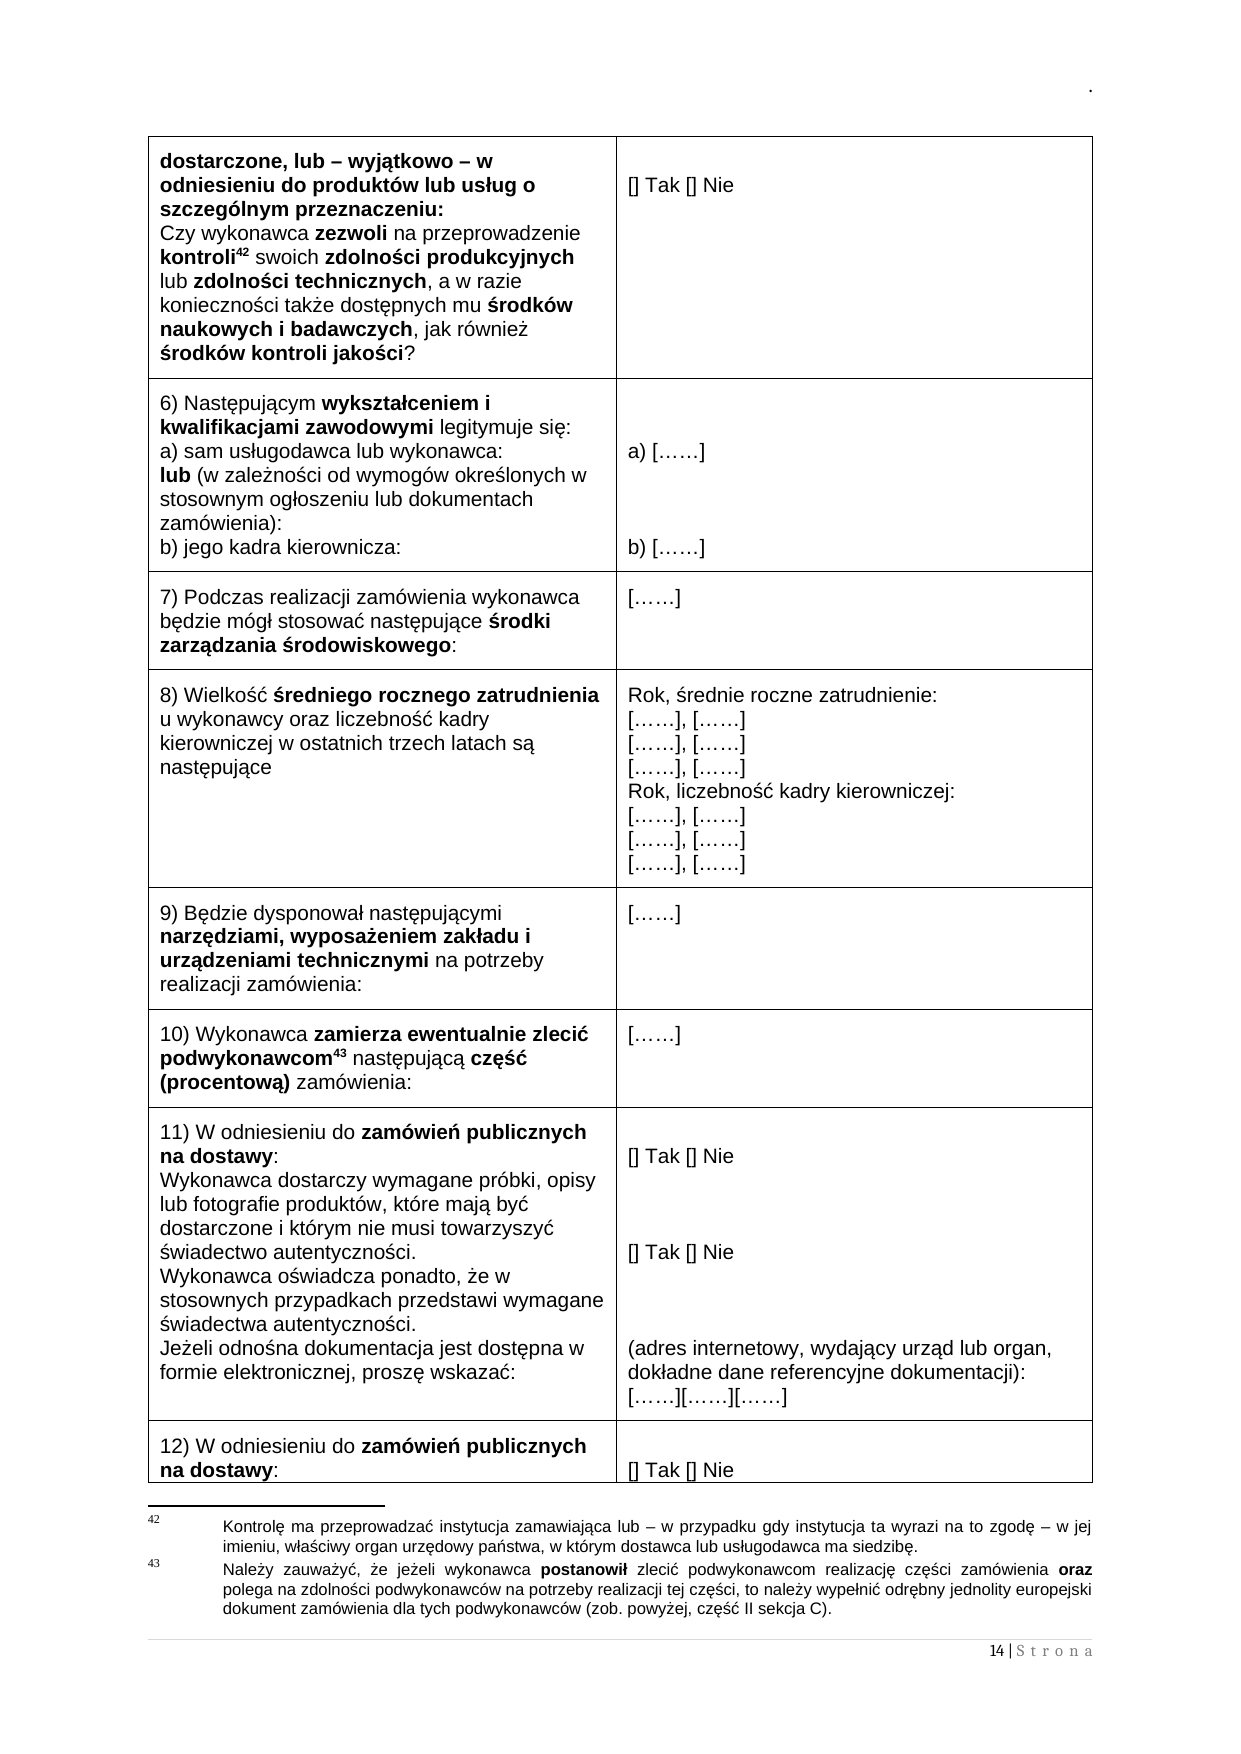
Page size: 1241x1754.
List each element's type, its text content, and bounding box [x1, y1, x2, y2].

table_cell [617, 1421, 1092, 1482]
table_cell 7) Podczas realizacji zamówienia wykonawca będzie mógł stosować następujące środki zarządzania środowiskowego: [149, 572, 616, 669]
table_cell [] Tak [] Nie [] Tak [] Nie (adres internetowy, wydający urząd lub organ, dokładne dane referencyjne dokumentacji): [……][……][……] [617, 1108, 1092, 1420]
table_cell 11) W odniesieniu do zamówień publicznych na dostawy: Wykonawca dostarczy wymagane próbki, opisy lub fotografie produktów, które mają być dostarczone i którym nie musi towarzyszyć świadectwo autentyczności. Wykonawca oświadcza ponadto, że w stosownych przypadkach przedstawi wymagane świadectwa autentyczności. Jeżeli odnośna dokumentacja jest dostępna w formie elektronicznej, proszę wskazać: [149, 1108, 616, 1420]
table_cell [……] [617, 1010, 1092, 1107]
table_cell 8) Wielkość średniego rocznego zatrudnienia u wykonawcy oraz liczebność kadry kierowniczej w ostatnich trzech latach są następujące [149, 670, 616, 887]
table_cell [……] [617, 572, 1092, 669]
table_cell Rok, średnie roczne zatrudnienie: [……], [……] [……], [……] [……], [……] Rok, liczebność kadry kierowniczej: [……], [……] [……], [……] [……], [……] [617, 670, 1092, 887]
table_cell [149, 1421, 616, 1482]
table_cell [……] [617, 888, 1092, 1009]
table_cell a) [……] b) [……] [617, 379, 1092, 571]
table_cell 9) Będzie dysponował następującymi narzędziami, wyposażeniem zakładu i urządzeniami technicznymi na potrzeby realizacji zamówienia: [149, 888, 616, 1009]
table_cell 10) Wykonawca zamierza ewentualnie zlecić podwykonawcom następującą część (procentową) zamówienia: [149, 1010, 616, 1107]
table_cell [149, 137, 616, 377]
table_cell [] Tak [] Nie [617, 137, 1092, 377]
table_cell 6) Następującym wykształceniem i kwalifikacjami zawodowymi legitymuje się: a) sam usługodawca lub wykonawca: lub (w zależności od wymogów określonych w stosownym ogłoszeniu lub dokumentach zamówienia): b) jego kadra kierownicza: [149, 379, 616, 571]
